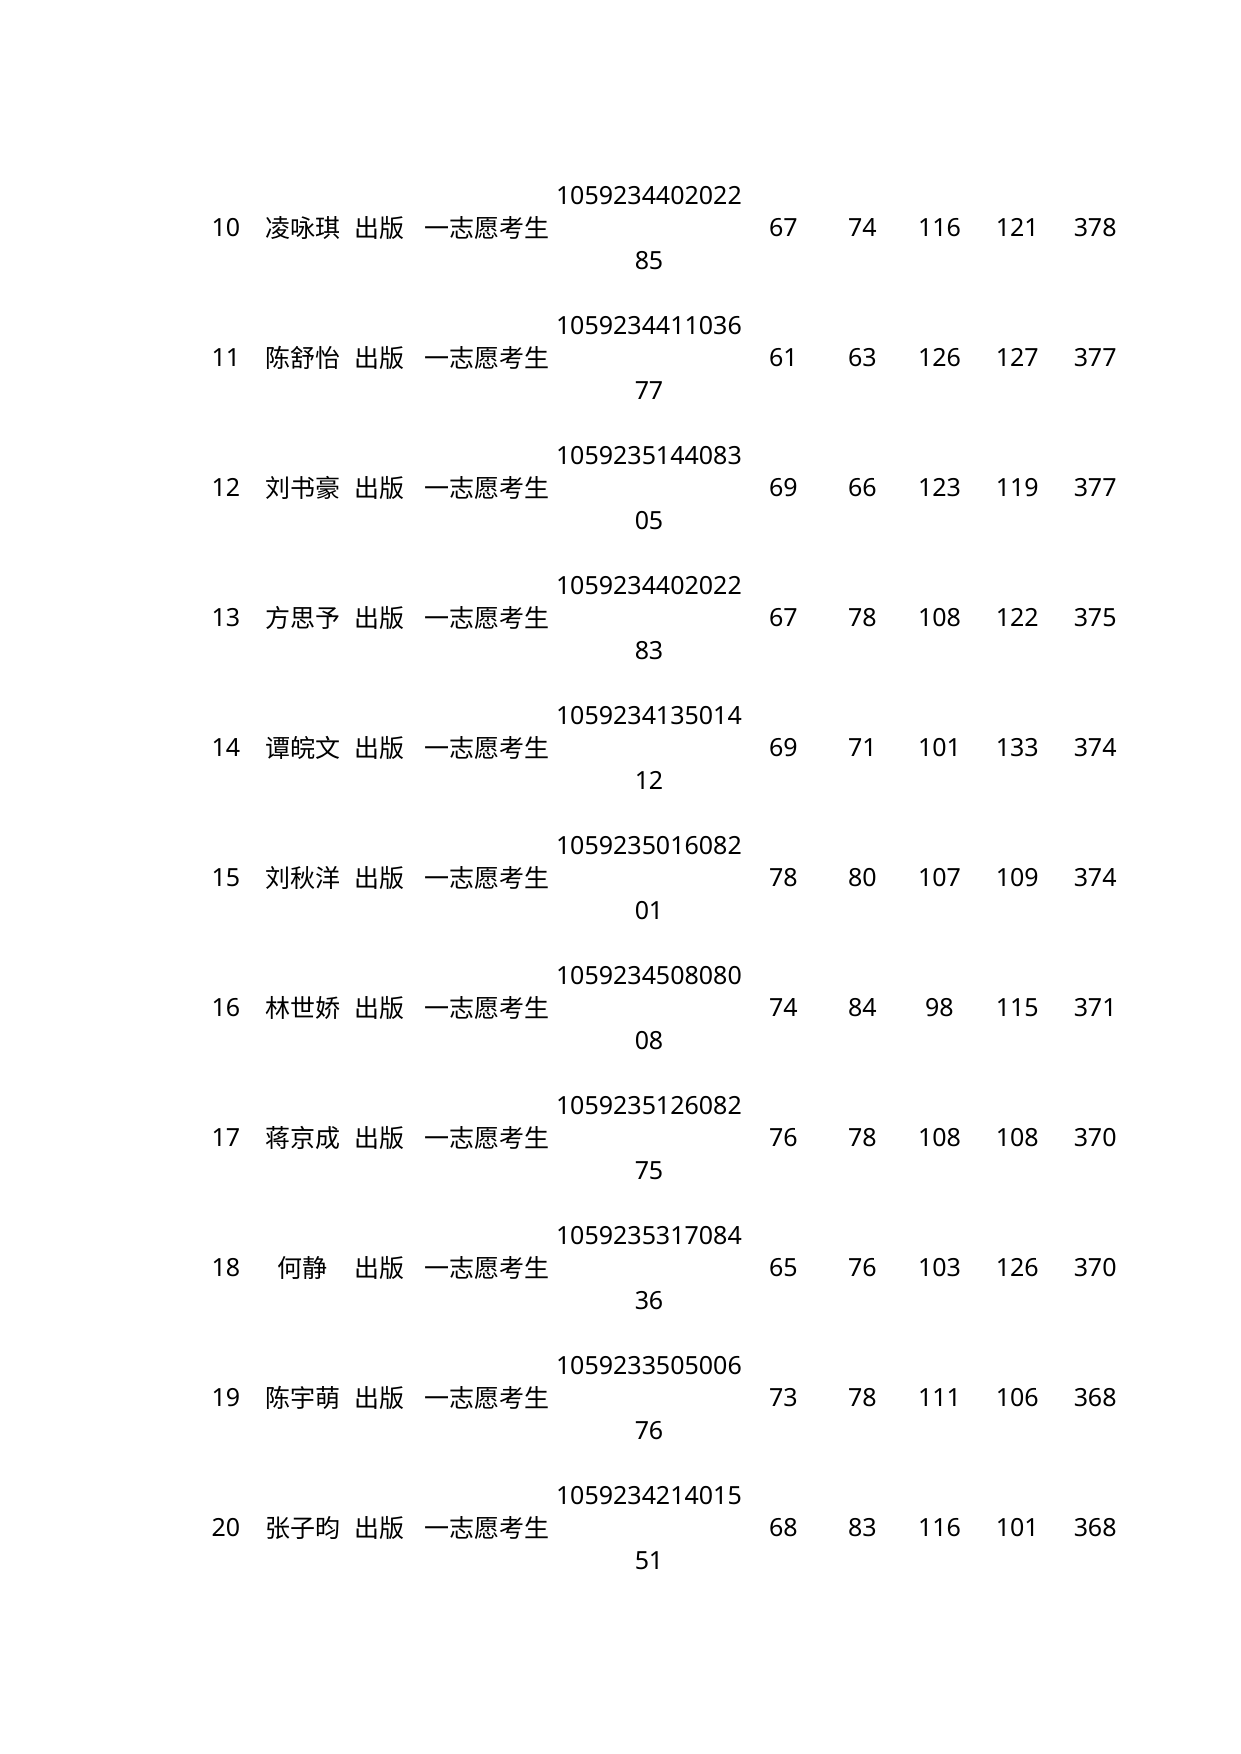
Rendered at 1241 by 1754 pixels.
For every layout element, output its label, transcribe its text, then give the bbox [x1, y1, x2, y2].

table_cell 一志愿考生 [418, 1072, 555, 1202]
table_cell 368 [1056, 1332, 1134, 1462]
table_cell 67 [743, 162, 824, 292]
table_cell 108 [900, 552, 978, 682]
table_cell 出版 [341, 1332, 417, 1462]
table_cell 105923531708436 [555, 1202, 742, 1332]
table_cell 方思予 [264, 552, 341, 682]
table_cell 谭皖文 [264, 682, 341, 812]
table_cell 出版 [341, 1462, 417, 1592]
table_cell 374 [1056, 682, 1134, 812]
table_cell 一志愿考生 [418, 942, 555, 1072]
table_cell 67 [743, 552, 824, 682]
table_cell 371 [1056, 942, 1134, 1072]
table_cell 105923421401551 [555, 1462, 742, 1592]
table_cell 71 [824, 682, 900, 812]
table_cell 370 [1056, 1072, 1134, 1202]
table_cell 出版 [341, 1072, 417, 1202]
table_cell 66 [824, 422, 900, 552]
table_cell 105923440202285 [555, 162, 742, 292]
table_cell 105923450808008 [555, 942, 742, 1072]
table_cell 一志愿考生 [418, 292, 555, 422]
table_cell 123 [900, 422, 978, 552]
table_cell 69 [743, 682, 824, 812]
table_cell 一志愿考生 [418, 682, 555, 812]
table_cell 121 [978, 162, 1056, 292]
table_cell 105923350500676 [555, 1332, 742, 1462]
table_cell 一志愿考生 [418, 1462, 555, 1592]
table_cell 370 [1056, 1202, 1134, 1332]
table_cell 78 [824, 1072, 900, 1202]
table_cell 出版 [341, 552, 417, 682]
table_cell 73 [743, 1332, 824, 1462]
table_cell 陈宇萌 [264, 1332, 341, 1462]
table_cell 374 [1056, 812, 1134, 942]
table_cell 101 [978, 1462, 1056, 1592]
table_cell 61 [743, 292, 824, 422]
table_cell 377 [1056, 422, 1134, 552]
table_cell 65 [743, 1202, 824, 1332]
table_cell 出版 [341, 1202, 417, 1332]
table_cell 16 [188, 942, 264, 1072]
table_cell 19 [188, 1332, 264, 1462]
table_cell 98 [900, 942, 978, 1072]
table_cell 122 [978, 552, 1056, 682]
table_cell 74 [743, 942, 824, 1072]
table_cell 83 [824, 1462, 900, 1592]
table_cell 126 [900, 292, 978, 422]
table_cell 一志愿考生 [418, 162, 555, 292]
table_cell 76 [743, 1072, 824, 1202]
table_cell 133 [978, 682, 1056, 812]
table_cell 何静 [264, 1202, 341, 1332]
table_cell 105923441103677 [555, 292, 742, 422]
table_cell 出版 [341, 942, 417, 1072]
table_cell 101 [900, 682, 978, 812]
table_cell 出版 [341, 292, 417, 422]
table_cell 368 [1056, 1462, 1134, 1592]
table_cell 68 [743, 1462, 824, 1592]
table_cell 78 [824, 1332, 900, 1462]
table_cell 蒋京成 [264, 1072, 341, 1202]
table_cell 凌咏琪 [264, 162, 341, 292]
table_cell 105923514408305 [555, 422, 742, 552]
table_cell 15 [188, 812, 264, 942]
table_cell 一志愿考生 [418, 812, 555, 942]
table_cell 105923512608275 [555, 1072, 742, 1202]
table_cell 一志愿考生 [418, 1332, 555, 1462]
table_cell 378 [1056, 162, 1134, 292]
table_cell 105923501608201 [555, 812, 742, 942]
table_cell 375 [1056, 552, 1134, 682]
table_cell 119 [978, 422, 1056, 552]
table_cell 377 [1056, 292, 1134, 422]
table_cell 116 [900, 1462, 978, 1592]
table_cell 76 [824, 1202, 900, 1332]
table_cell 一志愿考生 [418, 422, 555, 552]
table_cell 11 [188, 292, 264, 422]
table_cell 115 [978, 942, 1056, 1072]
table_cell 刘书豪 [264, 422, 341, 552]
table_cell 111 [900, 1332, 978, 1462]
table_cell 一志愿考生 [418, 1202, 555, 1332]
table_cell 108 [978, 1072, 1056, 1202]
table_cell 出版 [341, 422, 417, 552]
table_cell 出版 [341, 682, 417, 812]
table_cell 69 [743, 422, 824, 552]
table_cell 107 [900, 812, 978, 942]
table_cell 106 [978, 1332, 1056, 1462]
table_cell 14 [188, 682, 264, 812]
table_cell 63 [824, 292, 900, 422]
table_cell 126 [978, 1202, 1056, 1332]
table_cell 18 [188, 1202, 264, 1332]
table_cell 74 [824, 162, 900, 292]
table_cell 20 [188, 1462, 264, 1592]
table_cell 127 [978, 292, 1056, 422]
table_cell 108 [900, 1072, 978, 1202]
table_cell 78 [824, 552, 900, 682]
table_cell 84 [824, 942, 900, 1072]
table_cell 105923440202283 [555, 552, 742, 682]
table_cell 103 [900, 1202, 978, 1332]
table_cell 陈舒怡 [264, 292, 341, 422]
table_cell 张子昀 [264, 1462, 341, 1592]
table_cell 10 [188, 162, 264, 292]
table_cell 105923413501412 [555, 682, 742, 812]
table_cell 116 [900, 162, 978, 292]
table_cell 13 [188, 552, 264, 682]
table_cell 出版 [341, 162, 417, 292]
table_cell 12 [188, 422, 264, 552]
table_cell 78 [743, 812, 824, 942]
table_cell 出版 [341, 812, 417, 942]
table_cell 80 [824, 812, 900, 942]
table_cell 17 [188, 1072, 264, 1202]
table_cell 林世娇 [264, 942, 341, 1072]
table_cell 一志愿考生 [418, 552, 555, 682]
table_cell 刘秋洋 [264, 812, 341, 942]
table_cell 109 [978, 812, 1056, 942]
